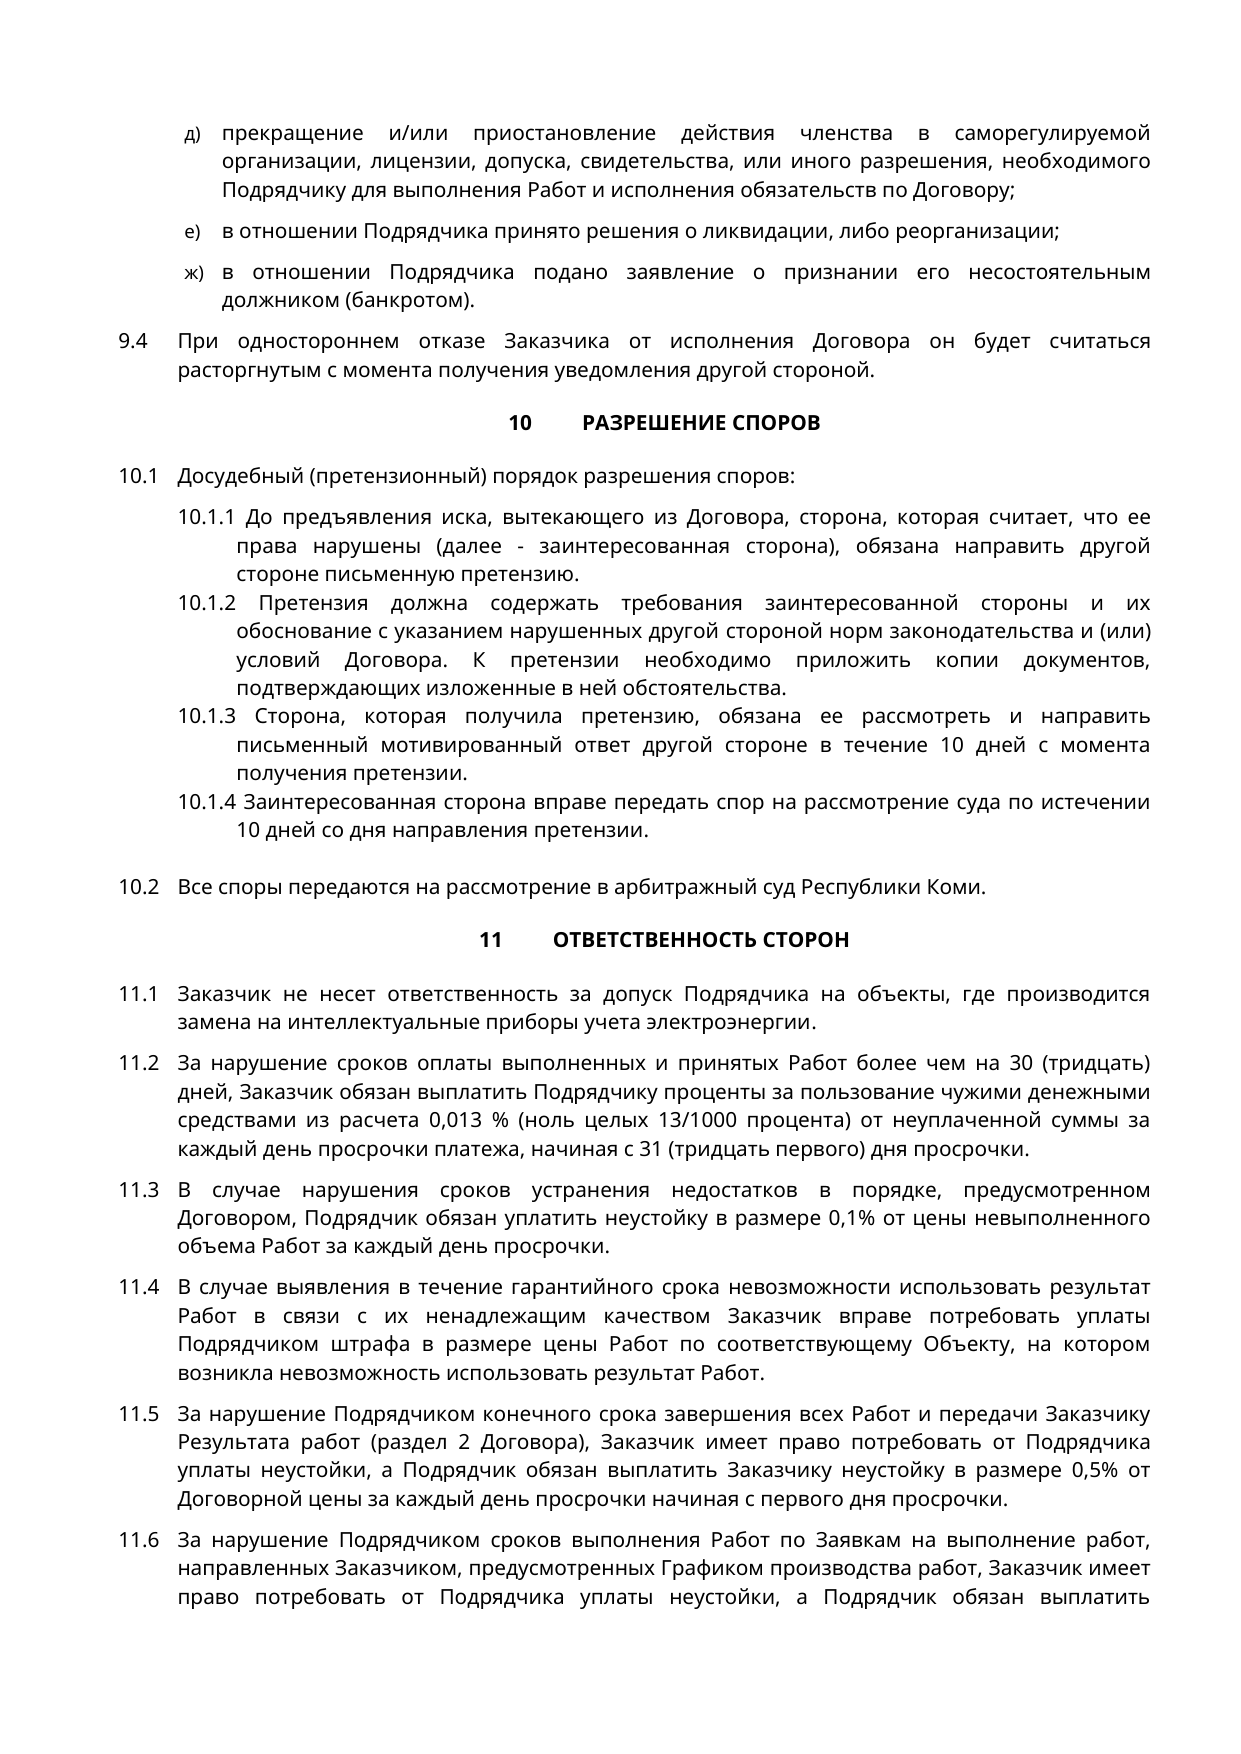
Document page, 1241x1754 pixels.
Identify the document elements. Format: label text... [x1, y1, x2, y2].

list Претензия должна содержать требования заинтересованной стороны и их обоснование с указанием нарушенных другой стороной норм законодательства и (или) условий Договора. К претензии необходимо приложить копии документов, подтверждающих изложенные в ней обстоятельства. [177, 588, 1152, 702]
list За нарушение сроков оплаты выполненных и принятых Работ более чем на 30 (тридцать) дней, Заказчик обязан выплатить Подрядчику проценты за пользование чужими денежными средствами из расчета 0,013 % (ноль целых 13/1000 процента) от неуплаченной суммы за каждый день просрочки платежа, начиная с 31 (тридцать первого) дня просрочки. [118, 1048, 1152, 1162]
list В случае нарушения сроков устранения недостатков в порядке, предусмотренном Договором, Подрядчик обязан уплатить неустойку в размере 0,1% от цены невыполненного объема Работ за каждый день просрочки. [118, 1175, 1152, 1260]
list Заинтересованная сторона вправе передать спор на рассмотрение суда по истечении 10 дней со дня направления претензии. [177, 787, 1152, 844]
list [118, 1525, 1152, 1610]
list в отношении Подрядчика подано заявление о признании его несостоятельным должником (банкротом). [184, 257, 1152, 314]
list РАЗРЕШЕНИЕ СПОРОВ [177, 408, 1152, 437]
list Сторона, которая получила претензию, обязана ее рассмотреть и направить письменный мотивированный ответ другой стороне в течение 10 дней с момента получения претензии. [177, 702, 1152, 787]
list До предъявления иска, вытекающего из Договора, сторона, которая считает, что ее права нарушены (далее - заинтересованная сторона), обязана направить другой стороне письменную претензию. [177, 502, 1152, 588]
list В случае выявления в течение гарантийного срока невозможности использовать результат Работ в связи с их ненадлежащим качеством Заказчик вправе потребовать уплаты Подрядчиком штрафа в размере цены Работ по соответствующему Объекту, на котором возникла невозможность использовать результат Работ. [118, 1272, 1152, 1386]
list Заказчик не несет ответственность за допуск Подрядчика на объекты, где производится замена на интеллектуальные приборы учета электроэнергии. [118, 979, 1152, 1036]
list Досудебный (претензионный) порядок разрешения споров: [118, 462, 1152, 490]
list За нарушение Подрядчиком конечного срока завершения всех Работ и передачи Заказчику Результата работ (раздел 2 Договора), Заказчик имеет право потребовать от Подрядчика уплаты неустойки, а Подрядчик обязан выплатить Заказчику неустойку в размере 0,5% от Договорной цены за каждый день просрочки начиная с первого дня просрочки. [118, 1399, 1152, 1512]
list в отношении Подрядчика принято решения о ликвидации, либо реорганизации; [184, 216, 1152, 244]
list При одностороннем отказе Заказчика от исполнения Договора он будет считаться расторгнутым с момента получения уведомления другой стороной. [118, 326, 1152, 383]
list прекращение и/или приостановление действия членства в саморегулируемой организации, лицензии, допуска, свидетельства, или иного разрешения, необходимого Подрядчику для выполнения Работ и исполнения обязательств по Договору; [184, 118, 1152, 203]
list ОТВЕТСТВЕННОСТЬ СТОРОН [177, 926, 1152, 954]
list Все споры передаются на рассмотрение в арбитражный суд Республики Коми. [118, 872, 1152, 901]
